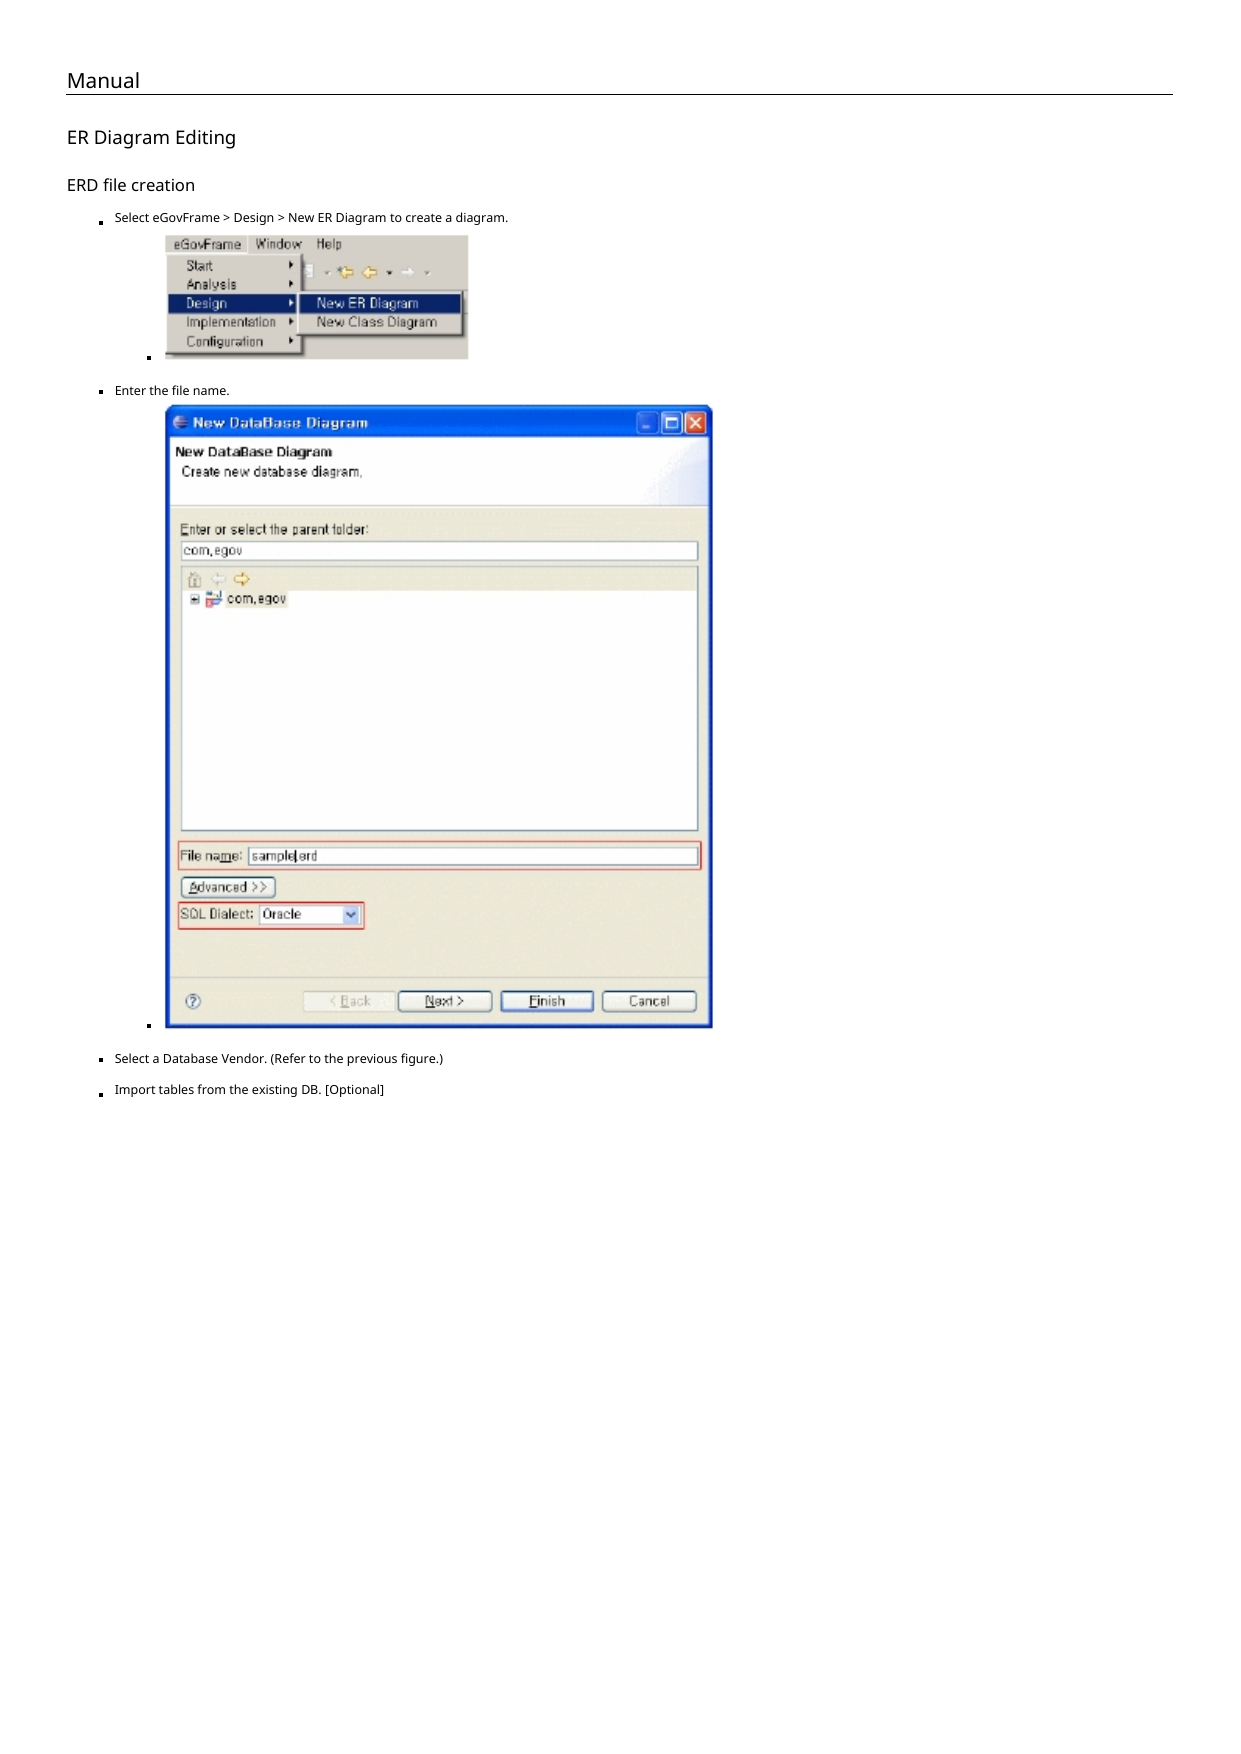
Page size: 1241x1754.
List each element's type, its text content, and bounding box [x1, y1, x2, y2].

text Select eGovFrame > Design > New ER Diagram to create a diagram. [114, 195, 1240, 230]
picture [164, 234, 470, 361]
picture [164, 402, 716, 1030]
text Manual [67, 72, 1240, 92]
text Select a Database Vendor. (Refer to the previous figure.) [114, 1050, 1240, 1067]
text Enter the file name. [114, 382, 1240, 399]
text Import tables from the existing DB. [Optional] [114, 1067, 1240, 1101]
text ERD file creation [67, 175, 1240, 195]
text ER Diagram Editing [67, 125, 1240, 149]
